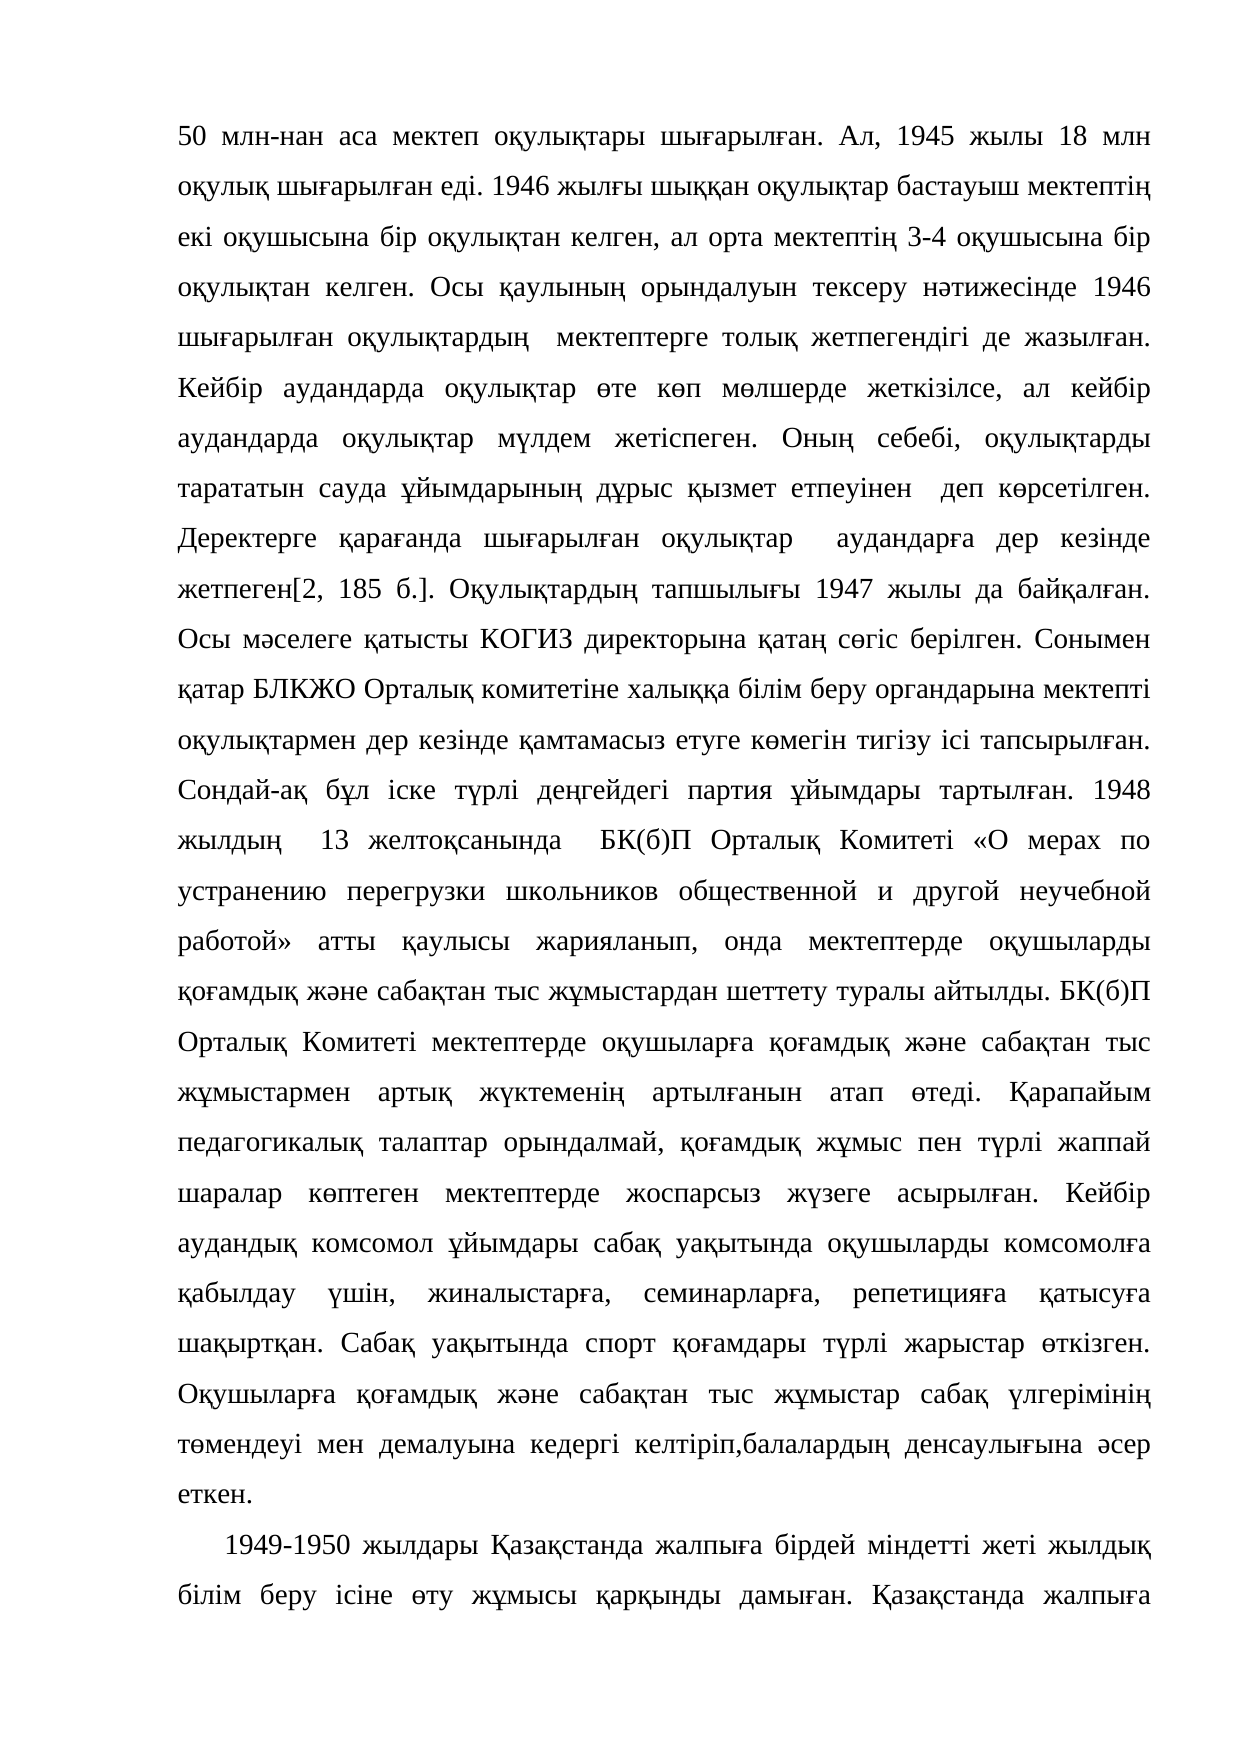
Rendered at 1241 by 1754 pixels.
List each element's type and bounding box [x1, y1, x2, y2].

text [177, 118, 1152, 1510]
text [177, 1527, 1152, 1611]
